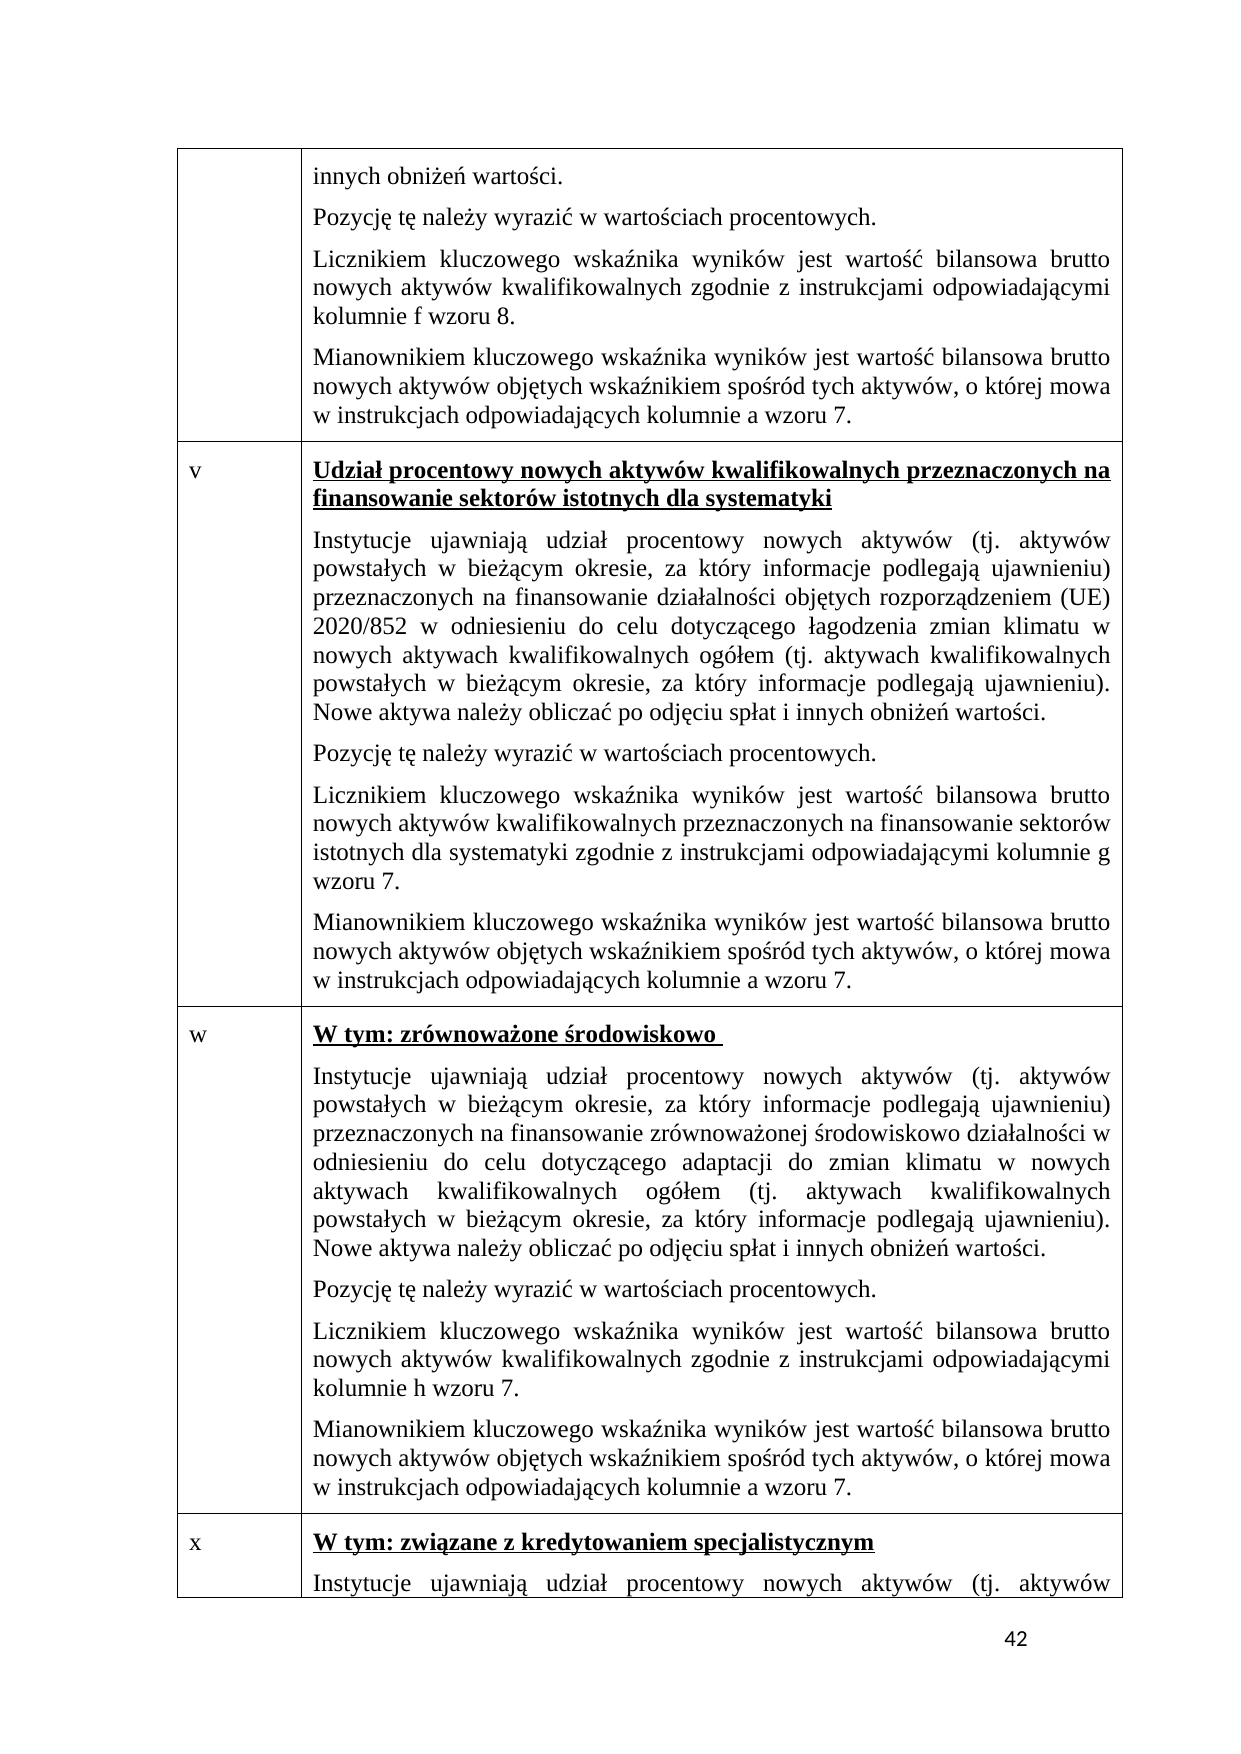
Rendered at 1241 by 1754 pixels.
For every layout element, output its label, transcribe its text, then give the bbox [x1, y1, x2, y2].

table_cell x [178, 1514, 301, 1597]
table_cell W tym: zrównoważone środowiskowo Instytucje ujawniają udział procentowy nowych aktywów (tj. aktywów powstałych w bieżącym okresie, za który informacje podlegają ujawnieniu) przeznaczonych na finansowanie zrównoważonej środowiskowo działalności w odniesieniu do celu dotyczącego adaptacji do zmian klimatu w nowych aktywach kwalifikowalnych ogółem (tj. aktywach kwalifikowalnych powstałych w bieżącym okresie, za który informacje podlegają ujawnieniu). Nowe aktywa należy obliczać po odjęciu spłat i innych obniżeń wartości. Pozycję tę należy wyrazić w wartościach procentowych. Licznikiem kluczowego wskaźnika wyników jest wartość bilansowa brutto nowych aktywów kwalifikowalnych zgodnie z instrukcjami odpowiadającymi kolumnie h wzoru 7. Mianownikiem kluczowego wskaźnika wyników jest wartość bilansowa brutto nowych aktywów objętych wskaźnikiem spośród tych aktywów, o której mowa w instrukcjach odpowiadających kolumnie a wzoru 7. [302, 1007, 1122, 1513]
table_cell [302, 1514, 1122, 1597]
table_cell u [178, 149, 301, 441]
table_cell w [178, 1007, 301, 1513]
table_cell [302, 149, 1122, 441]
table_cell Udział procentowy nowych aktywów kwalifikowalnych przeznaczonych na finansowanie sektorów istotnych dla systematyki Instytucje ujawniają udział procentowy nowych aktywów (tj. aktywów powstałych w bieżącym okresie, za który informacje podlegają ujawnieniu) przeznaczonych na finansowanie działalności objętych rozporządzeniem (UE) 2020/852 w odniesieniu do celu dotyczącego łagodzenia zmian klimatu w nowych aktywach kwalifikowalnych ogółem (tj. aktywach kwalifikowalnych powstałych w bieżącym okresie, za który informacje podlegają ujawnieniu). Nowe aktywa należy obliczać po odjęciu spłat i innych obniżeń wartości. Pozycję tę należy wyrazić w wartościach procentowych. Licznikiem kluczowego wskaźnika wyników jest wartość bilansowa brutto nowych aktywów kwalifikowalnych przeznaczonych na finansowanie sektorów istotnych dla systematyki zgodnie z instrukcjami odpowiadającymi kolumnie g wzoru 7. Mianownikiem kluczowego wskaźnika wyników jest wartość bilansowa brutto nowych aktywów objętych wskaźnikiem spośród tych aktywów, o której mowa w instrukcjach odpowiadających kolumnie a wzoru 7. [302, 442, 1122, 1006]
table_cell v [178, 442, 301, 1006]
